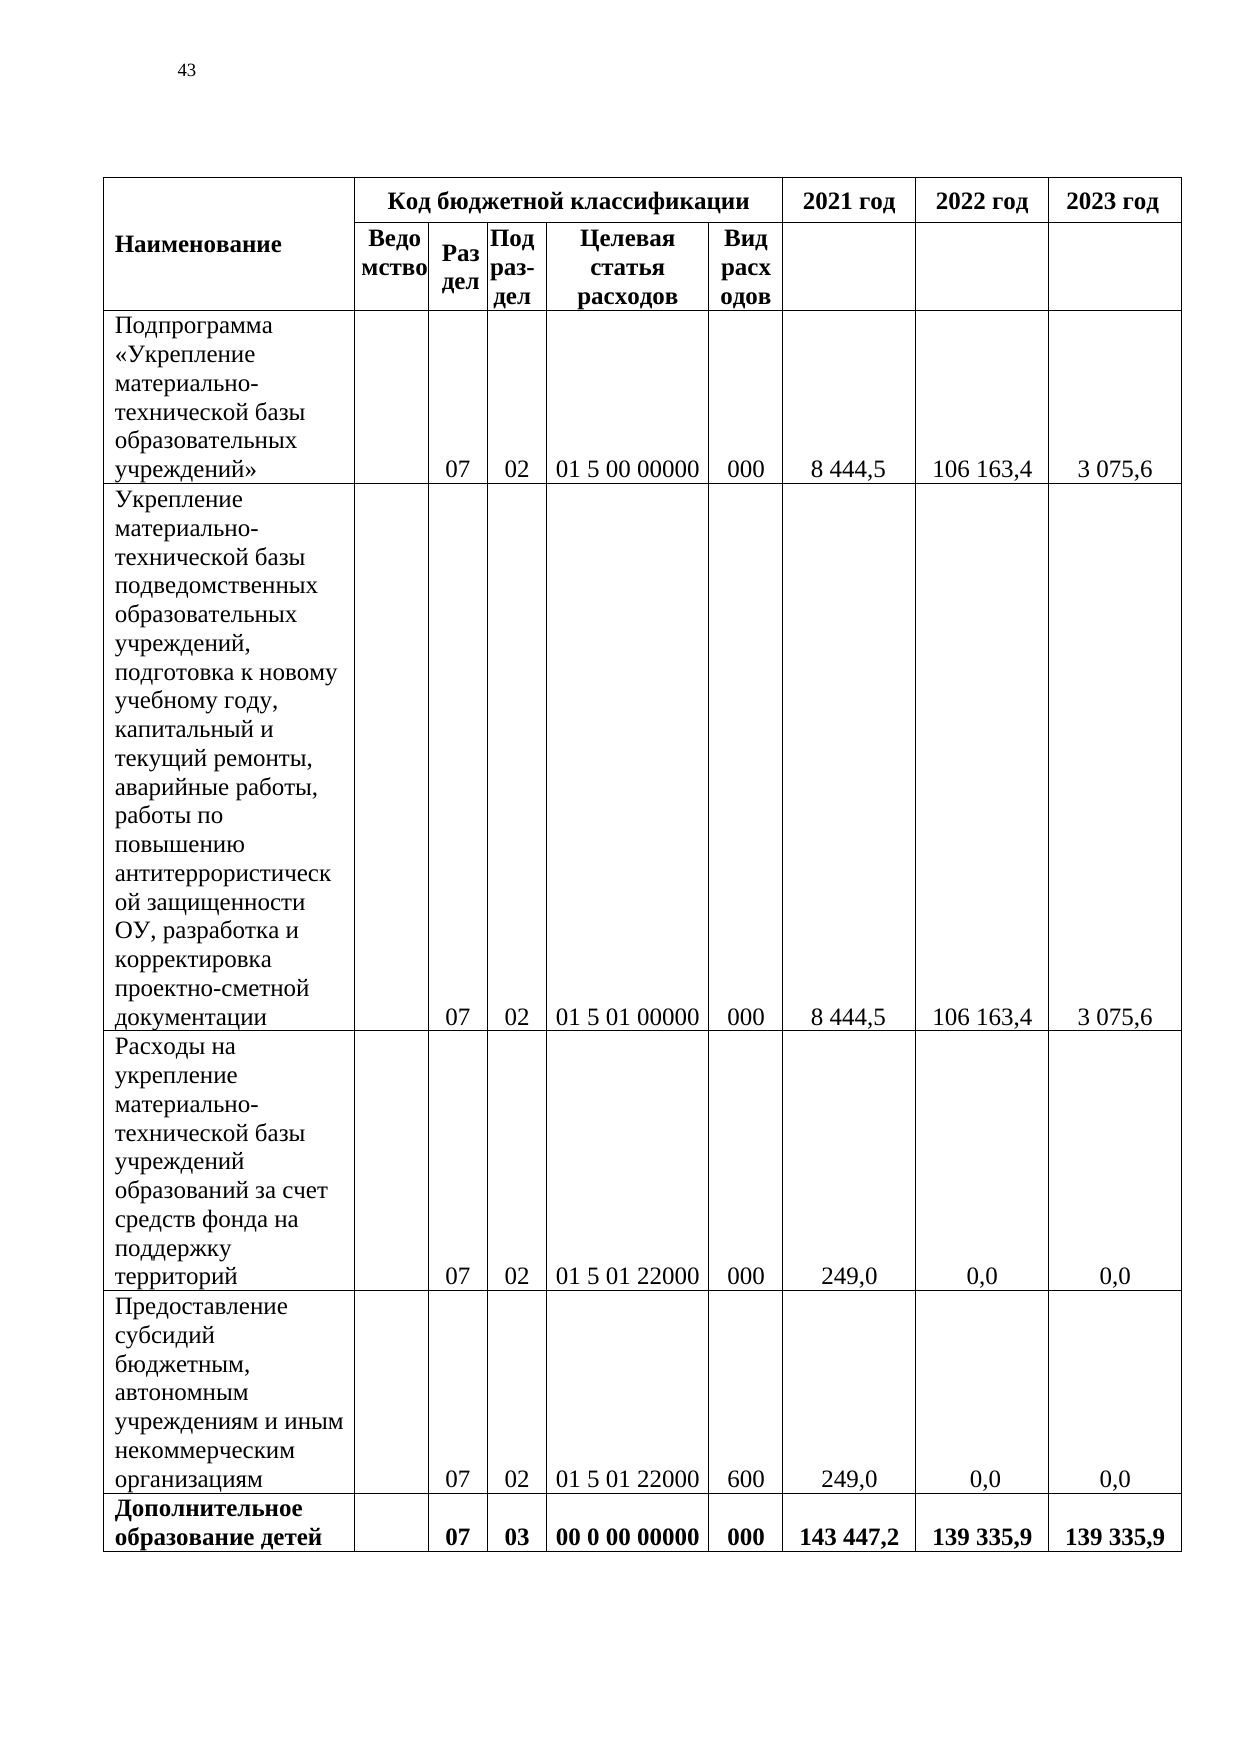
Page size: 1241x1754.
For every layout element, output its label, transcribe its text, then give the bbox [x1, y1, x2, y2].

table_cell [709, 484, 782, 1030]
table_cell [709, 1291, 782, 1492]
table_cell Подраз-дел [488, 223, 546, 309]
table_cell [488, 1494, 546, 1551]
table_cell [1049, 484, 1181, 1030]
table_header Наименование [104, 178, 354, 309]
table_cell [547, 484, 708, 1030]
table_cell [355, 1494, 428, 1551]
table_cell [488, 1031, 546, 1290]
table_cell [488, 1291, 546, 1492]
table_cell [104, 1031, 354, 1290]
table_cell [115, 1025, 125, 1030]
table_cell Раз дел [429, 223, 487, 309]
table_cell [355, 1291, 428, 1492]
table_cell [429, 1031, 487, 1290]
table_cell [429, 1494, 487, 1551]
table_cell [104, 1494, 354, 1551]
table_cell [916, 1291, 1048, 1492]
table_cell [916, 223, 1048, 309]
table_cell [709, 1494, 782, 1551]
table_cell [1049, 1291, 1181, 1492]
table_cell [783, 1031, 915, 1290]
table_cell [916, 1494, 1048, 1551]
table_header 2022 год [916, 178, 1048, 222]
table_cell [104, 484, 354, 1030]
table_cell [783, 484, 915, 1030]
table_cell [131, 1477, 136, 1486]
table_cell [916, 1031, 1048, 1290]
table_cell [783, 223, 915, 309]
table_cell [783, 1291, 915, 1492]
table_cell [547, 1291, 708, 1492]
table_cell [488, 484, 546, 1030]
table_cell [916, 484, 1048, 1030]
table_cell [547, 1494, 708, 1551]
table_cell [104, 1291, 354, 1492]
table_header 2021 год [783, 178, 915, 222]
table_header Код бюджетной классификации [355, 178, 782, 222]
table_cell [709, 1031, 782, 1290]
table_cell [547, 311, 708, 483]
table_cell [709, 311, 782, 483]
table_header 2023 год [1049, 178, 1181, 222]
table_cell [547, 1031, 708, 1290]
table_cell Ведо мство [355, 223, 428, 309]
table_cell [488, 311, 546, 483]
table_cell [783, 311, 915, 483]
table_cell Целевая статья расходов [547, 223, 708, 309]
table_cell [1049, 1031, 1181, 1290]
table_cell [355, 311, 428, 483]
table_cell Вид расходов [709, 223, 782, 309]
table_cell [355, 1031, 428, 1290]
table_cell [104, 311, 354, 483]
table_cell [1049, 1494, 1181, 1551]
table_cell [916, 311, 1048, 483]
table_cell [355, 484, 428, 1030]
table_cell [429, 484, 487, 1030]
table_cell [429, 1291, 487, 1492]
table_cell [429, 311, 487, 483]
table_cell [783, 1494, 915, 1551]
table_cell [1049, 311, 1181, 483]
table_cell [1049, 223, 1181, 309]
